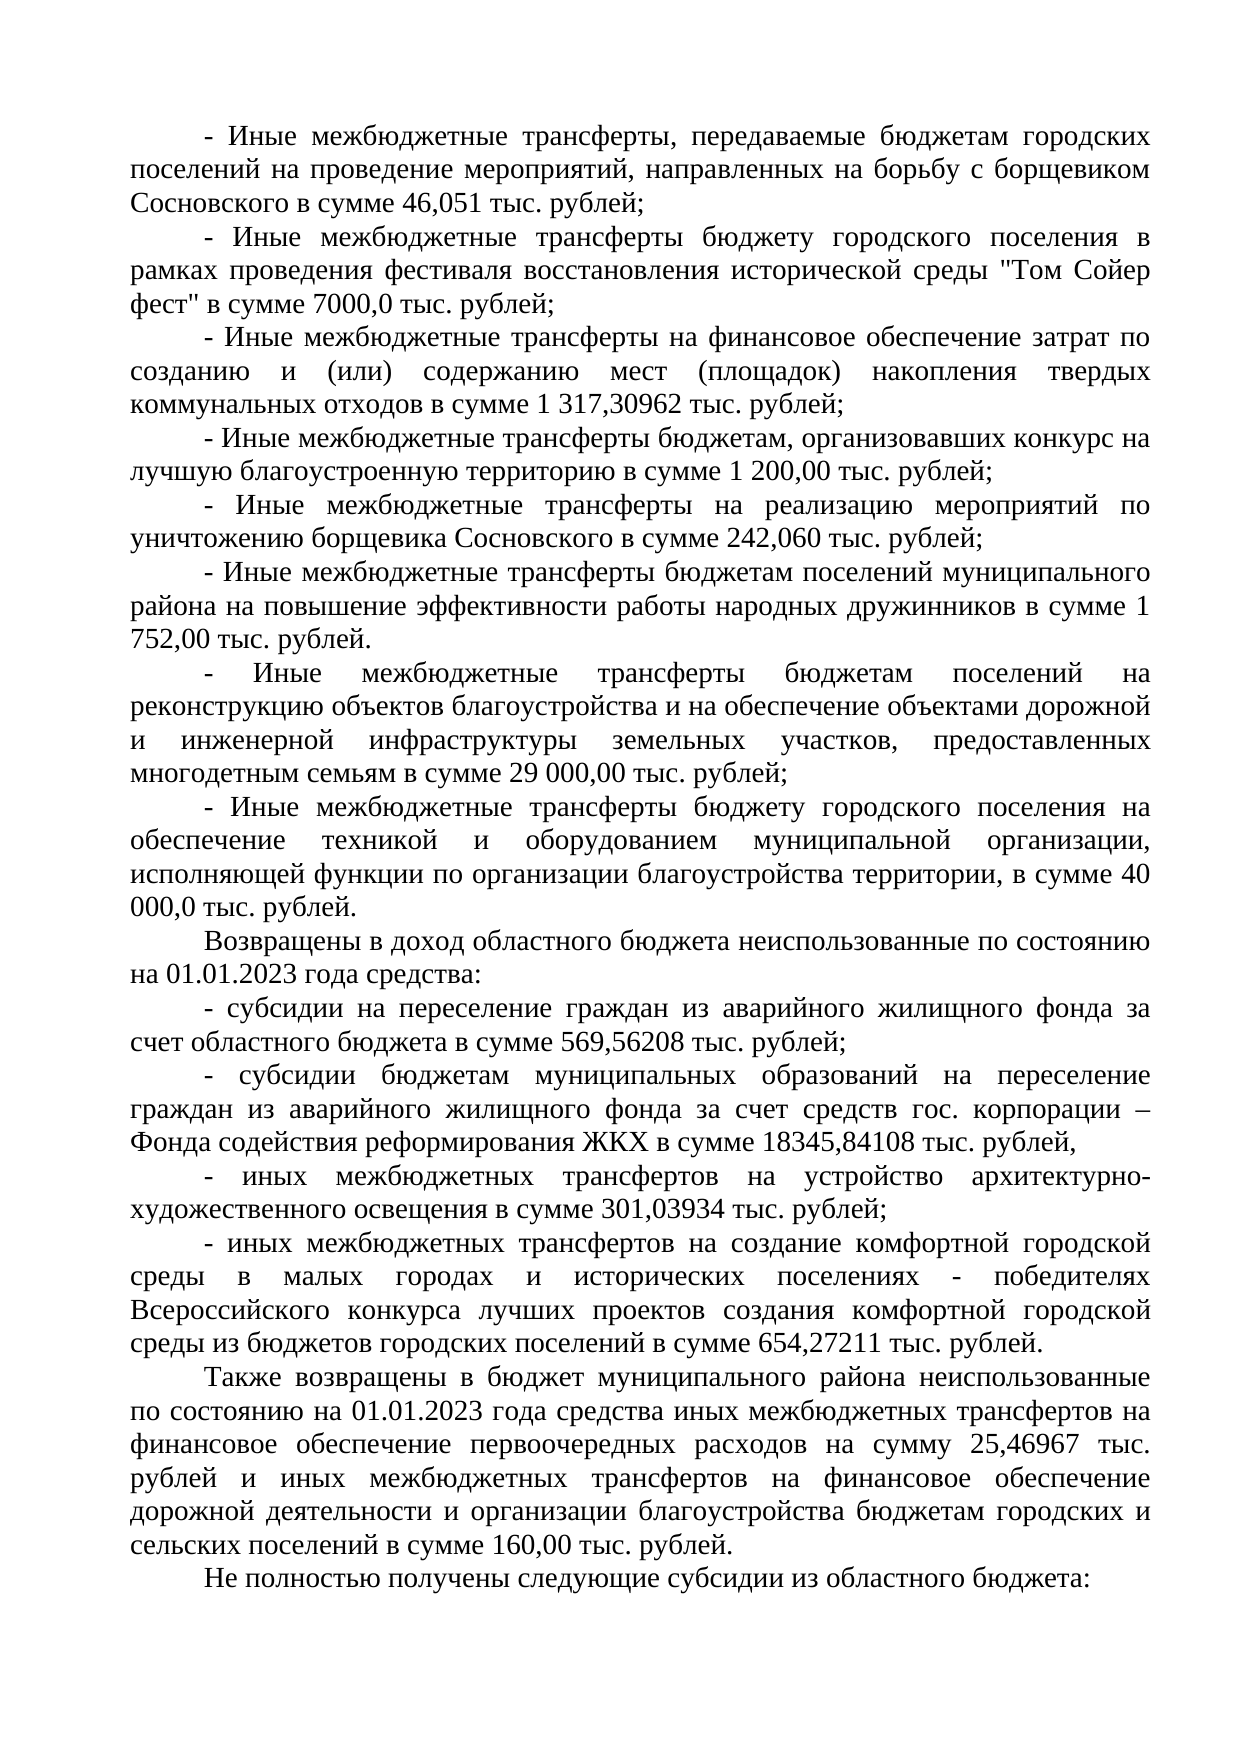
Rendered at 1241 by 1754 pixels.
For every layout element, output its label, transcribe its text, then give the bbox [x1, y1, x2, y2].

text Также возвращены в бюджет муниципального района неиспользованные по состоянию на 01.01.2023 года средства иных межбюджетных трансфертов на финансовое обеспечение первоочередных расходов на сумму 25,46967 тыс. рублей и иных межбюджетных трансфертов на финансовое обеспечение дорожной деятельности и организации благоустройства бюджетам городских и сельских поселений в сумме 160,00 тыс. рублей. [130, 1359, 1152, 1560]
text - субсидии бюджетам муниципальных образований на переселение граждан из аварийного жилищного фонда за счет средств гос. корпорации – Фонда содействия реформирования ЖКХ в сумме 18345,84108 тыс. рублей, [130, 1057, 1152, 1158]
text - субсидии на переселение граждан из аварийного жилищного фонда за счет областного бюджета в сумме 569,56208 тыс. рублей; [130, 990, 1152, 1057]
text - Иные межбюджетные трансферты бюджету городского поселения на обеспечение техникой и оборудованием муниципальной организации, исполняющей функции по организации благоустройства территории, в сумме 40 000,0 тыс. рублей. [130, 789, 1152, 923]
text - Иные межбюджетные трансферты бюджетам, организовавших конкурс на лучшую благоустроенную территорию в сумме 1 200,00 тыс. рублей; [130, 420, 1152, 487]
text - Иные межбюджетные трансферты бюджетам поселений муниципального района на повышение эффективности работы народных дружинников в сумме 1 752,00 тыс. рублей. [130, 554, 1152, 655]
text Возвращены в доход областного бюджета неиспользованные по состоянию на 01.01.2023 года средства: [130, 923, 1152, 990]
text - иных межбюджетных трансфертов на устройство архитектурно-художественного освещения в сумме 301,03934 тыс. рублей; [130, 1158, 1152, 1225]
text - Иные межбюджетные трансферты на финансовое обеспечение затрат по созданию и (или) содержанию мест (площадок) накопления твердых коммунальных отходов в сумме 1 317,30962 тыс. рублей; [130, 319, 1152, 420]
text - Иные межбюджетные трансферты на реализацию мероприятий по уничтожению борщевика Сосновского в сумме 242,060 тыс. рублей; [130, 487, 1152, 554]
text - Иные межбюджетные трансферты бюджетам поселений на реконструкцию объектов благоустройства и на обеспечение объектами дорожной и инженерной инфраструктуры земельных участков, предоставленных многодетным семьям в сумме 29 000,00 тыс. рублей; [130, 655, 1152, 789]
text - Иные межбюджетные трансферты, передаваемые бюджетам городских поселений на проведение мероприятий, направленных на борьбу с борщевиком Сосновского в сумме 46,051 тыс. рублей; [130, 118, 1152, 219]
text Не полностью получены следующие субсидии из областного бюджета: [130, 1560, 1152, 1594]
text - иных межбюджетных трансфертов на создание комфортной городской среды в малых городах и исторических поселениях - победителях Всероссийского конкурса лучших проектов создания комфортной городской среды из бюджетов городских поселений в сумме 654,27211 тыс. рублей. [130, 1225, 1152, 1359]
text - Иные межбюджетные трансферты бюджету городского поселения в рамках проведения фестиваля восстановления исторической среды "Том Сойер фест" в сумме 7000,0 тыс. рублей; [130, 219, 1152, 319]
